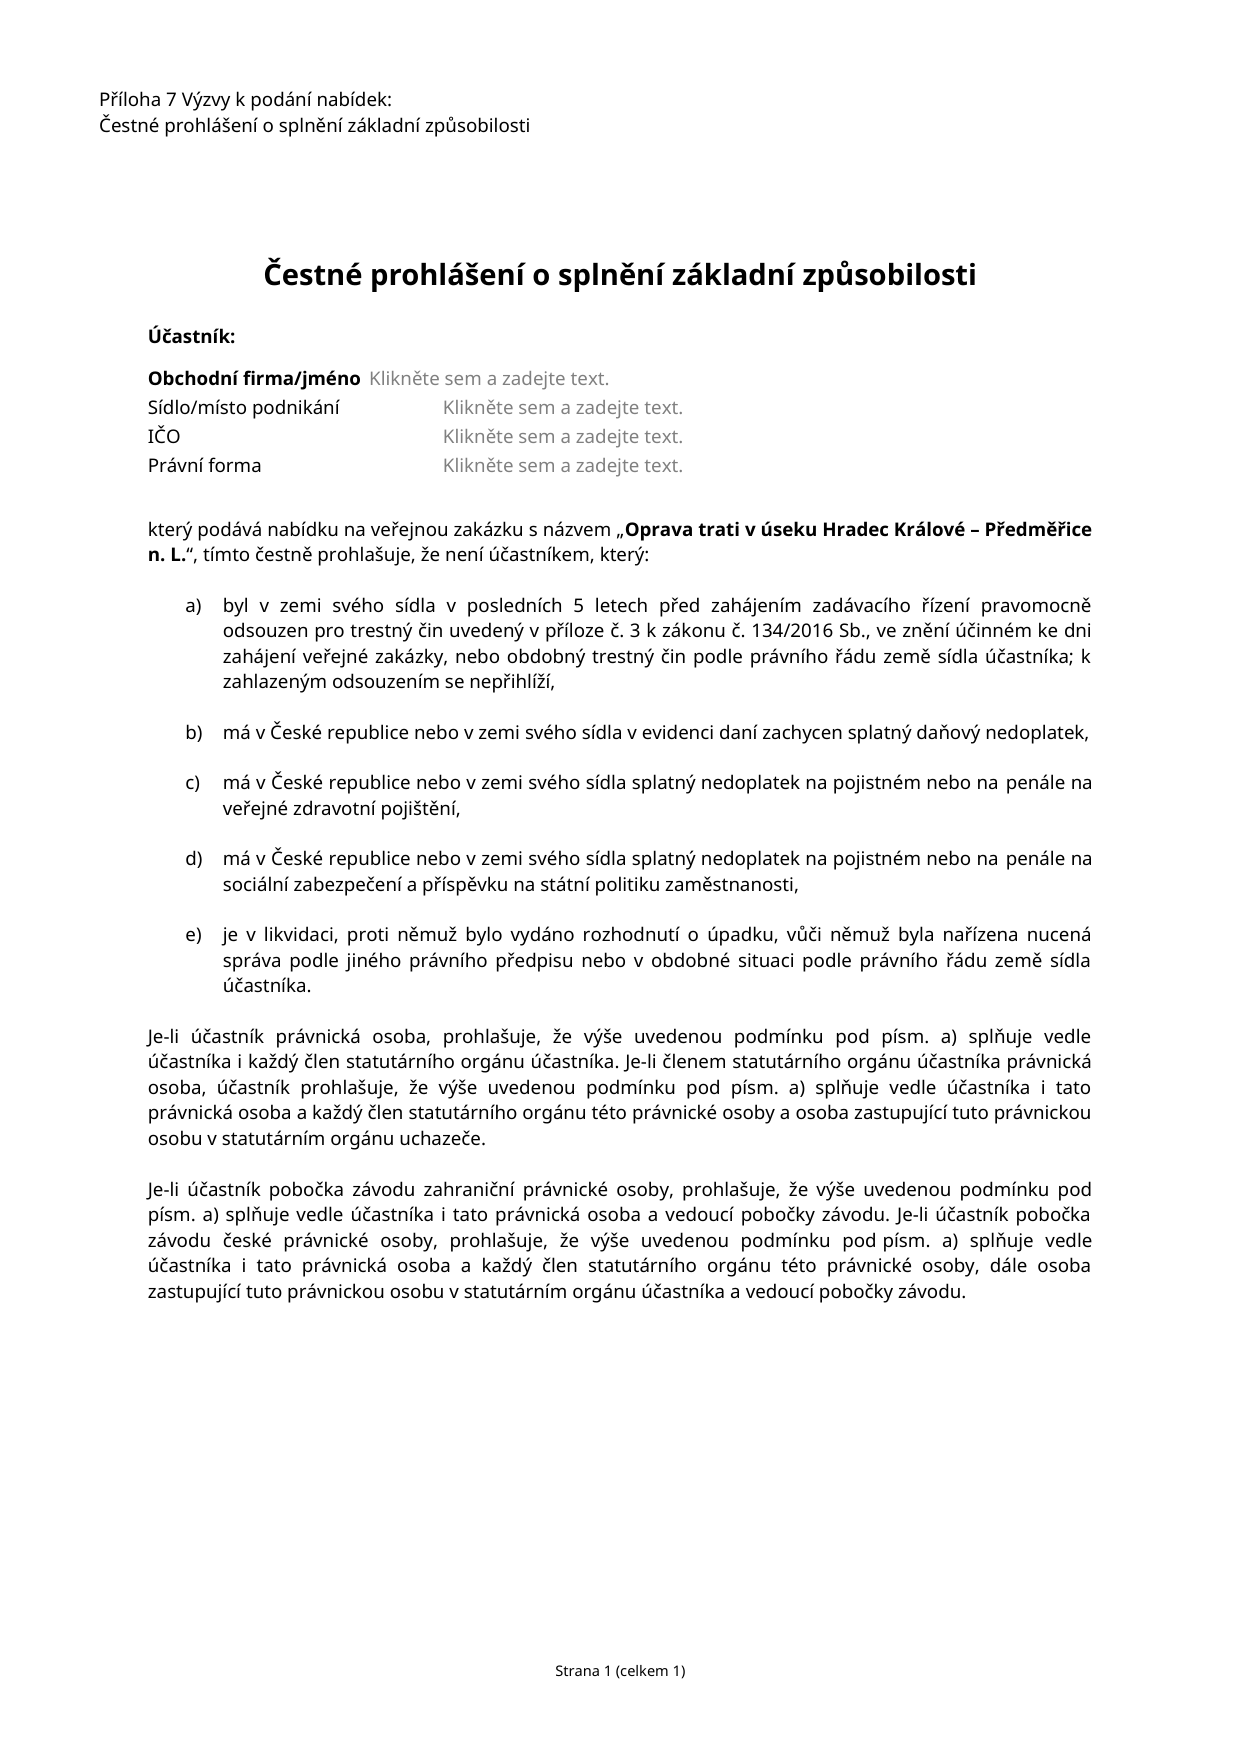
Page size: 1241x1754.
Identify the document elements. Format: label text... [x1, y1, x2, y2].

text Právní forma [148, 449, 1093, 478]
text Sídlo/místo podnikání [148, 391, 1093, 420]
list má v České republice nebo v zemi svého sídla splatný nedoplatek na pojistném nebo na penále na sociální zabezpečení a příspěvku na státní politiku zaměstnanosti, [185, 846, 1093, 897]
list má v České republice nebo v zemi svého sídla v evidenci daní zachycen splatný daňový nedoplatek, [185, 719, 1093, 744]
list má v České republice nebo v zemi svého sídla splatný nedoplatek na pojistném nebo na penále na veřejné zdravotní pojištění, [185, 769, 1093, 821]
text který podává nabídku na veřejnou zakázku s názvem „Oprava trati v úseku Hradec Králové – Předměřice n. L.“, tímto čestně prohlašuje, že není účastníkem, který: [148, 516, 1093, 567]
text Je-li účastník právnická osoba, prohlašuje, že výše uvedenou podmínku pod písm. a) splňuje vedle účastníka i každý člen statutárního orgánu účastníka. Je-li členem statutárního orgánu účastníka právnická osoba, účastník prohlašuje, že výše uvedenou podmínku pod písm. a) splňuje vedle účastníka i tato právnická osoba a každý člen statutárního orgánu této právnické osoby a osoba zastupující tuto právnickou osobu v statutárním orgánu uchazeče. [148, 1023, 1093, 1151]
text IČO [148, 420, 1093, 449]
list je v likvidaci, proti němuž bylo vydáno rozhodnutí o úpadku, vůči němuž byla nařízena nucená správa podle jiného právního předpisu nebo v obdobné situaci podle právního řádu země sídla účastníka. [185, 922, 1093, 998]
title Čestné prohlášení o splnění základní způsobilosti [148, 254, 1093, 293]
text Obchodní firma/jméno [148, 362, 1093, 391]
text Účastník: [148, 318, 1093, 349]
text Je-li účastník pobočka závodu zahraniční právnické osoby, prohlašuje, že výše uvedenou podmínku pod písm. a) splňuje vedle účastníka i tato právnická osoba a vedoucí pobočky závodu. Je-li účastník pobočka závodu české právnické osoby, prohlašuje, že výše uvedenou podmínku pod písm. a) splňuje vedle účastníka i tato právnická osoba a každý člen statutárního orgánu této právnické osoby, dále osoba zastupující tuto právnickou osobu v statutárním orgánu účastníka a vedoucí pobočky závodu. [148, 1176, 1093, 1304]
list byl v zemi svého sídla v posledních 5 letech před zahájením zadávacího řízení pravomocně odsouzen pro trestný čin uvedený v příloze č. 3 k zákonu č. 134/2016 Sb., ve znění účinném ke dni zahájení veřejné zakázky, nebo obdobný trestný čin podle právního řádu země sídla účastníka; k zahlazeným odsouzením se nepřihlíží, [185, 592, 1093, 694]
